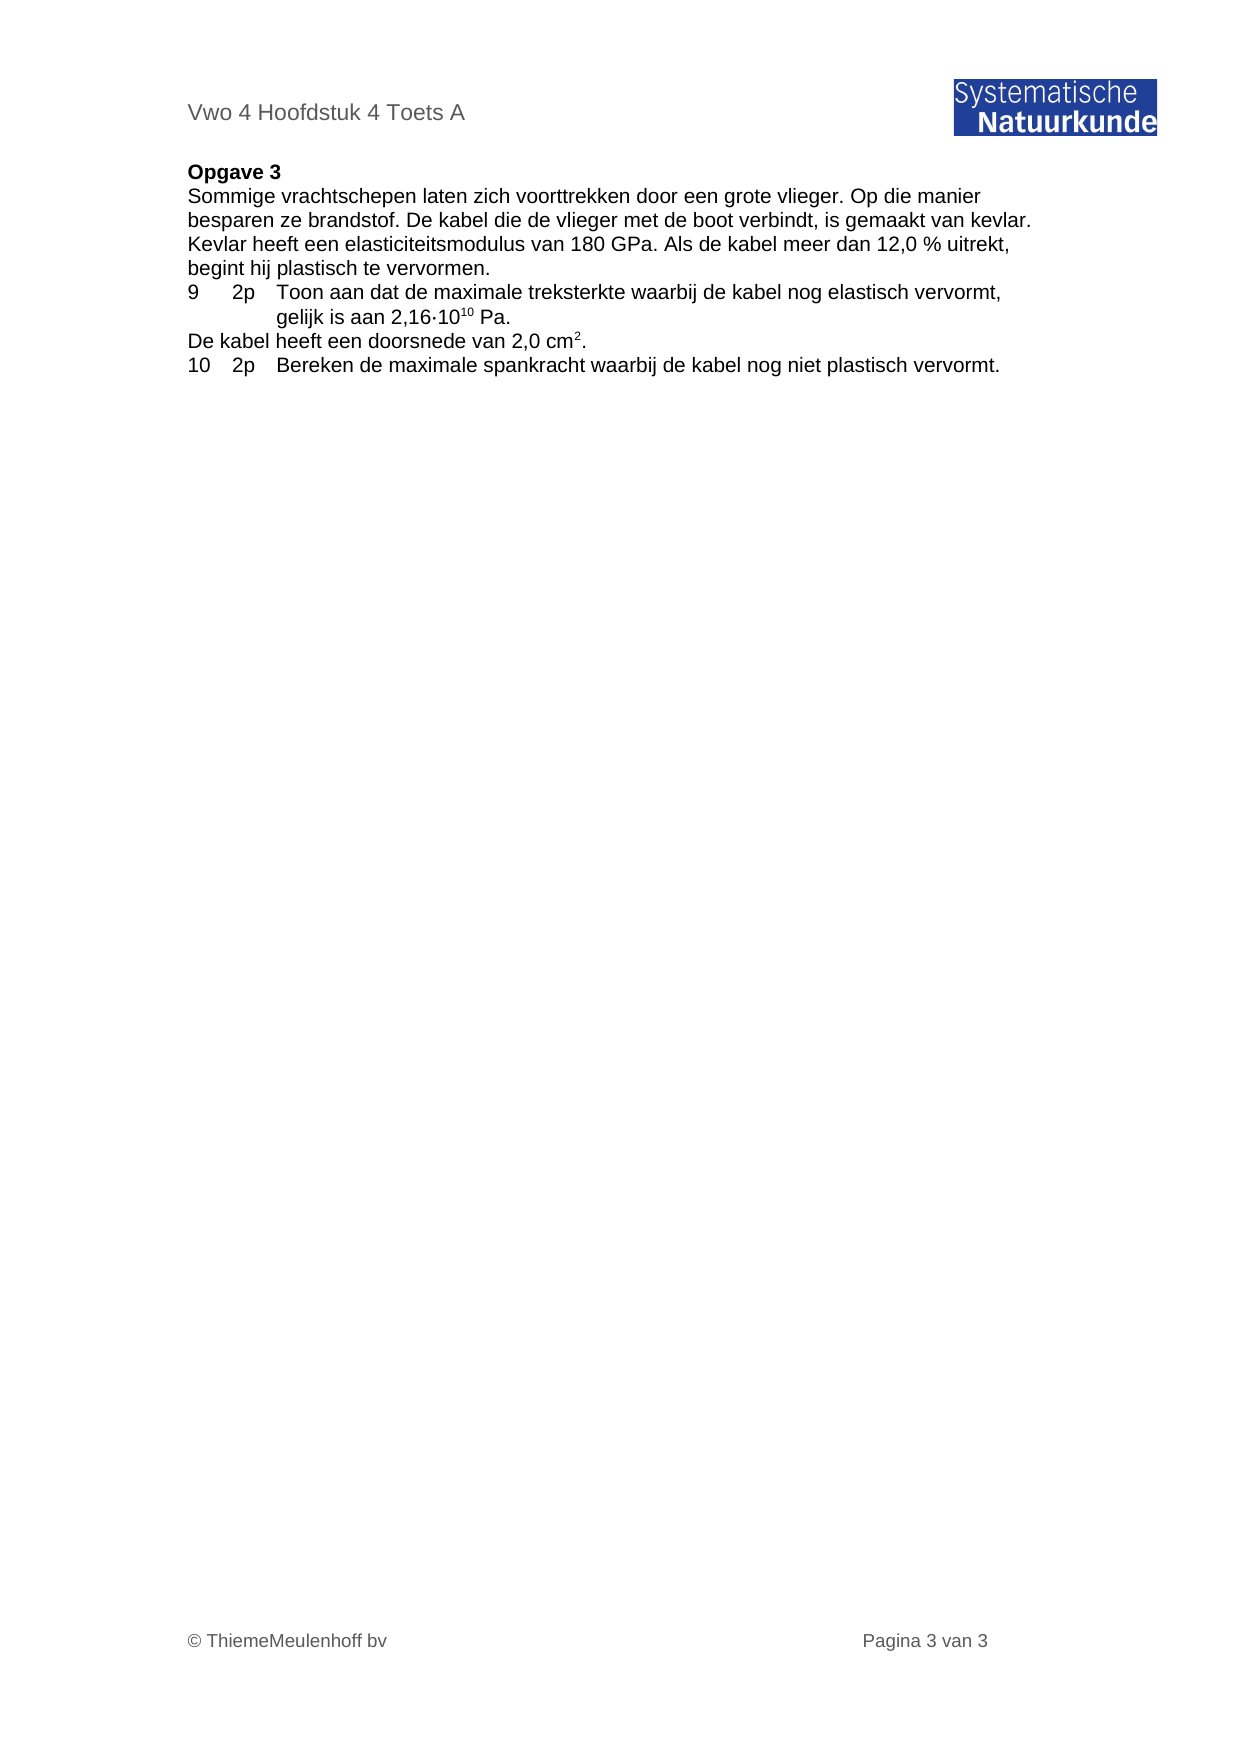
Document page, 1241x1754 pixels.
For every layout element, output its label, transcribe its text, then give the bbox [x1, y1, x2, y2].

text Sommige vrachtschepen laten zich voorttrekken door een grote vlieger. Op die manier besparen ze brandstof. De kabel die de vlieger met de boot verbindt, is gemaakt van kevlar. Kevlar heeft een elasticiteitsmodulus van 180 GPa. Als de kabel meer dan 12,0 % uitrekt, begint hij plastisch te vervormen. [187, 184, 1053, 279]
text Opgave 3 [187, 160, 1053, 184]
text 9 2p Toon aan dat de maximale treksterkte waarbij de kabel nog elastisch vervormt, gelijk is aan 2,16⋅1010 Pa. [187, 279, 1053, 328]
text De kabel heeft een doorsnede van 2,0 cm2. [187, 328, 1053, 352]
picture [953, 79, 1158, 136]
text 10 2p Bereken de maximale spankracht waarbij de kabel nog niet plastisch vervormt. [187, 352, 1053, 376]
